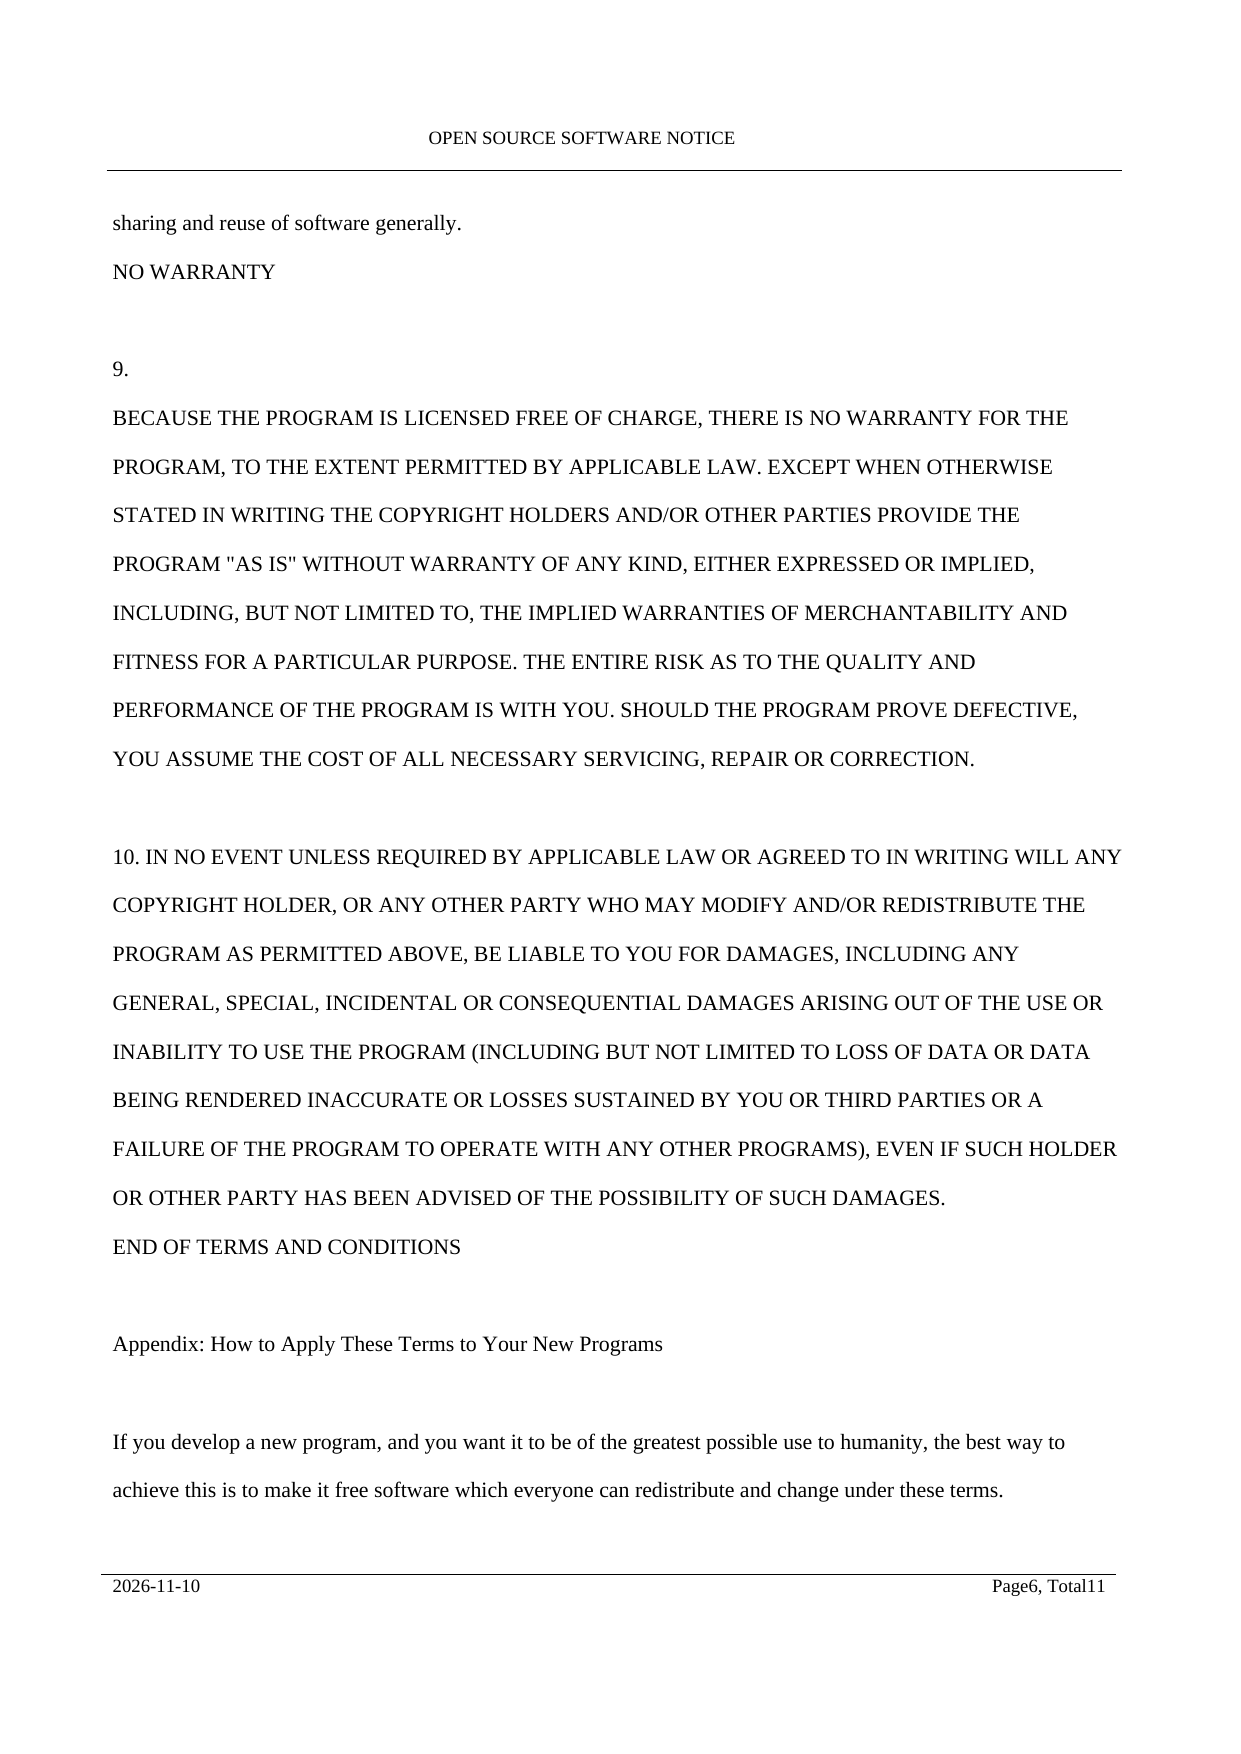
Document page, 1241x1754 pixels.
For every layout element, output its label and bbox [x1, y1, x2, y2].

text [112, 206, 1128, 1506]
